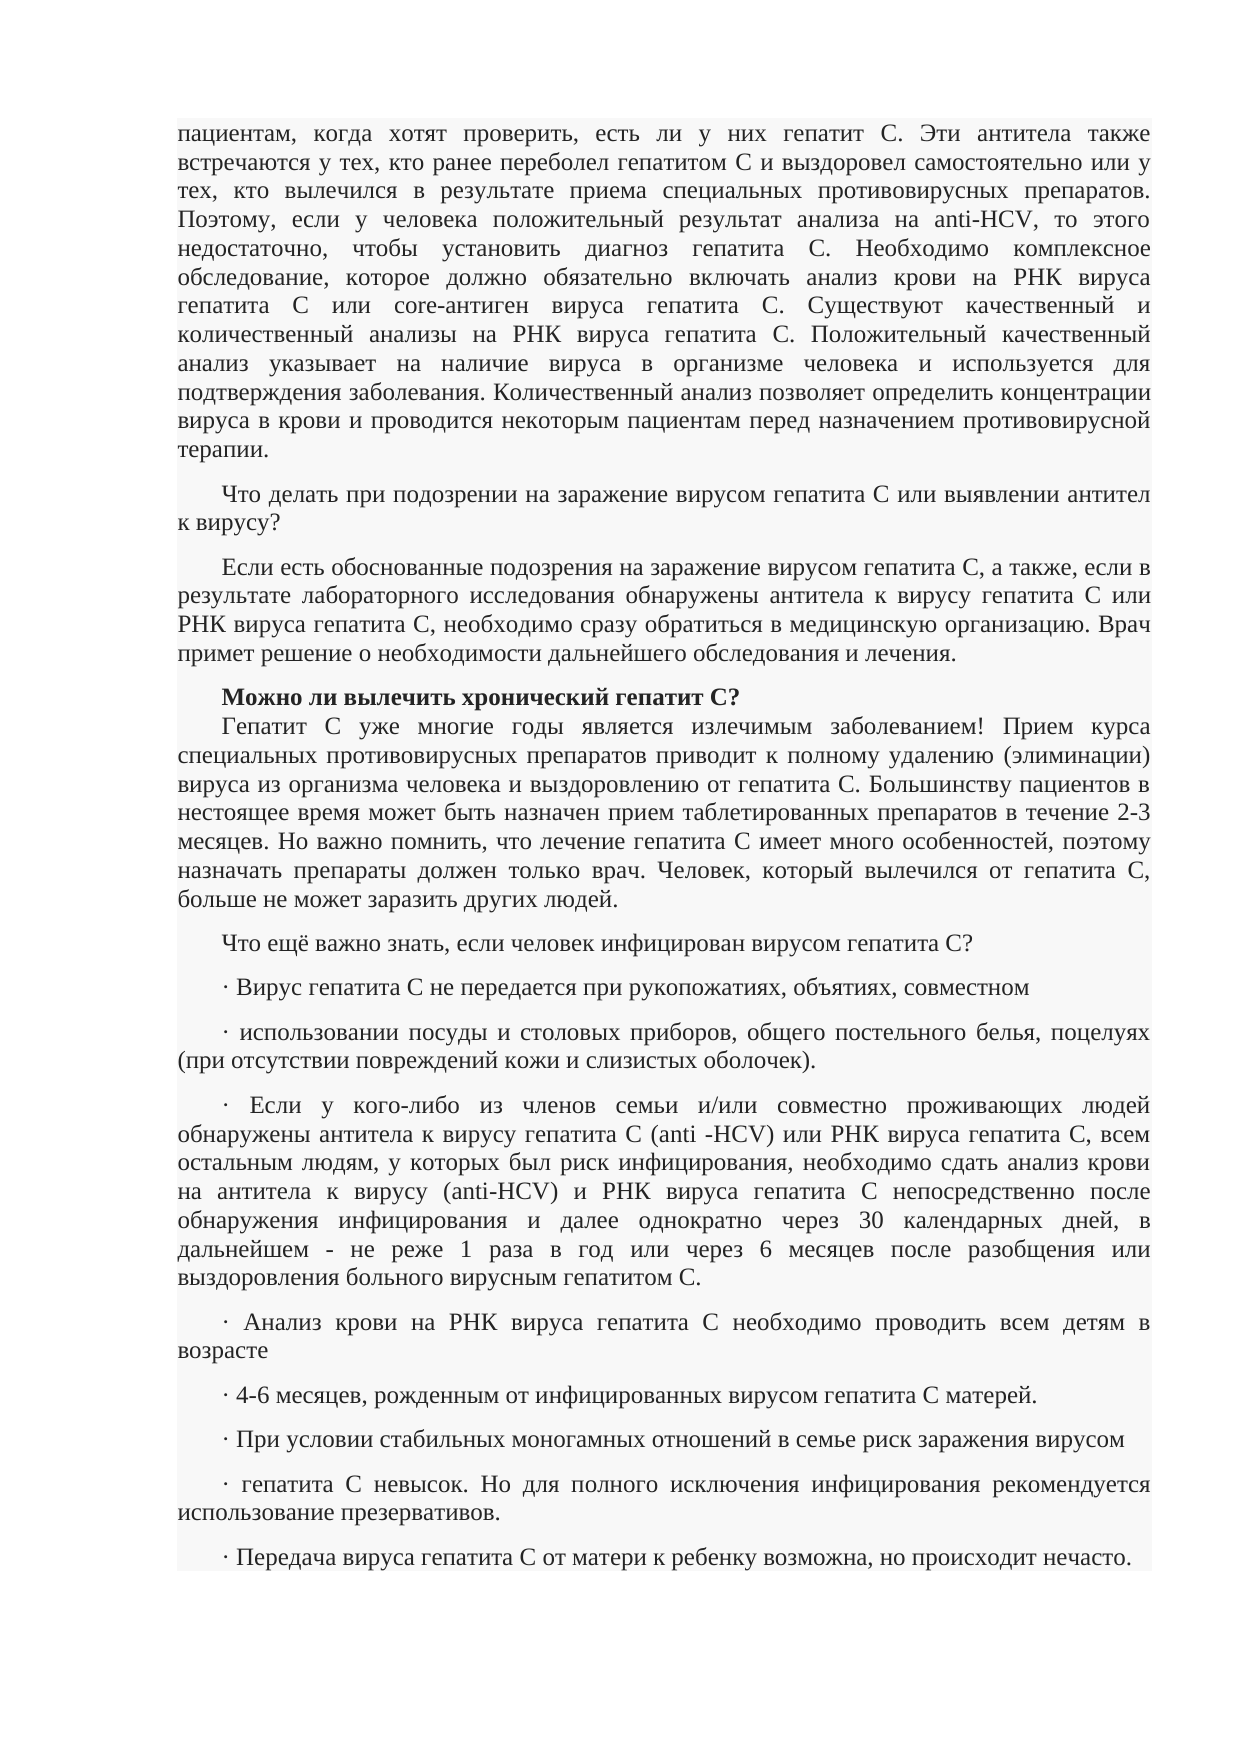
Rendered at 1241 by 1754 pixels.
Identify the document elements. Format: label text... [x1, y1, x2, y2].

text · Передача вируса гепатита С от матери к ребенку возможна, но происходит нечасто. [177, 1542, 1152, 1571]
text Если есть обоснованные подозрения на заражение вирусом гепатита С, а также, если в результате лабораторного исследования обнаружены антитела к вирусу гепатита С или РНК вируса гепатита С, необходимо сразу обратиться в медицинскую организацию. Врач примет решение о необходимости дальнейшего обследования и лечения. [177, 552, 1152, 667]
text Гепатит С уже многие годы является излечимым заболеванием! Прием курса специальных противовирусных препаратов приводит к полному удалению (элиминации) вируса из организма человека и выздоровлению от гепатита С. Большинству пациентов в нестоящее время может быть назначен прием таблетированных препаратов в течение 2-3 месяцев. Но важно помнить, что лечение гепатита С имеет много особенностей, поэтому назначать препараты должен только врач. Человек, который вылечился от гепатита С, больше не может заразить других людей. [177, 711, 1152, 912]
text Можно ли вылечить хронический гепатит С? [177, 682, 1152, 711]
text · использовании посуды и столовых приборов, общего постельного белья, поцелуях (при отсутствии повреждений кожи и слизистых оболочек). [177, 1017, 1152, 1074]
text · Вирус гепатита С не передается при рукопожатиях, объятиях, совместном [177, 972, 1152, 1001]
text · Анализ крови на РНК вируса гепатита С необходимо проводить всем детям в возрасте [177, 1307, 1152, 1364]
text · 4-6 месяцев, рожденным от инфицированных вирусом гепатита С матерей. [177, 1380, 1152, 1409]
text · Если у кого-либо из членов семьи и/или совместно проживающих людей обнаружены антитела к вирусу гепатита С (anti -HCV) или РНК вируса гепатита С, всем остальным людям, у которых был риск инфицирования, необходимо сдать анализ крови на антитела к вирусу (anti-HCV) и РНК вируса гепатита С непосредственно после обнаружения инфицирования и далее однократно через 30 календарных дней, в дальнейшем - не реже 1 раза в год или через 6 месяцев после разобщения или выздоровления больного вирусным гепатитом С. [177, 1090, 1152, 1291]
text · При условии стабильных моногамных отношений в семье риск заражения вирусом [177, 1424, 1152, 1453]
text · гепатита С невысок. Но для полного исключения инфицирования рекомендуется использование презервативов. [177, 1469, 1152, 1526]
text Что ещё важно знать, если человек инфицирован вирусом гепатита С? [177, 928, 1152, 957]
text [177, 118, 1152, 463]
text Что делать при подозрении на заражение вирусом гепатита С или выявлении антител к вирусу? [177, 479, 1152, 536]
